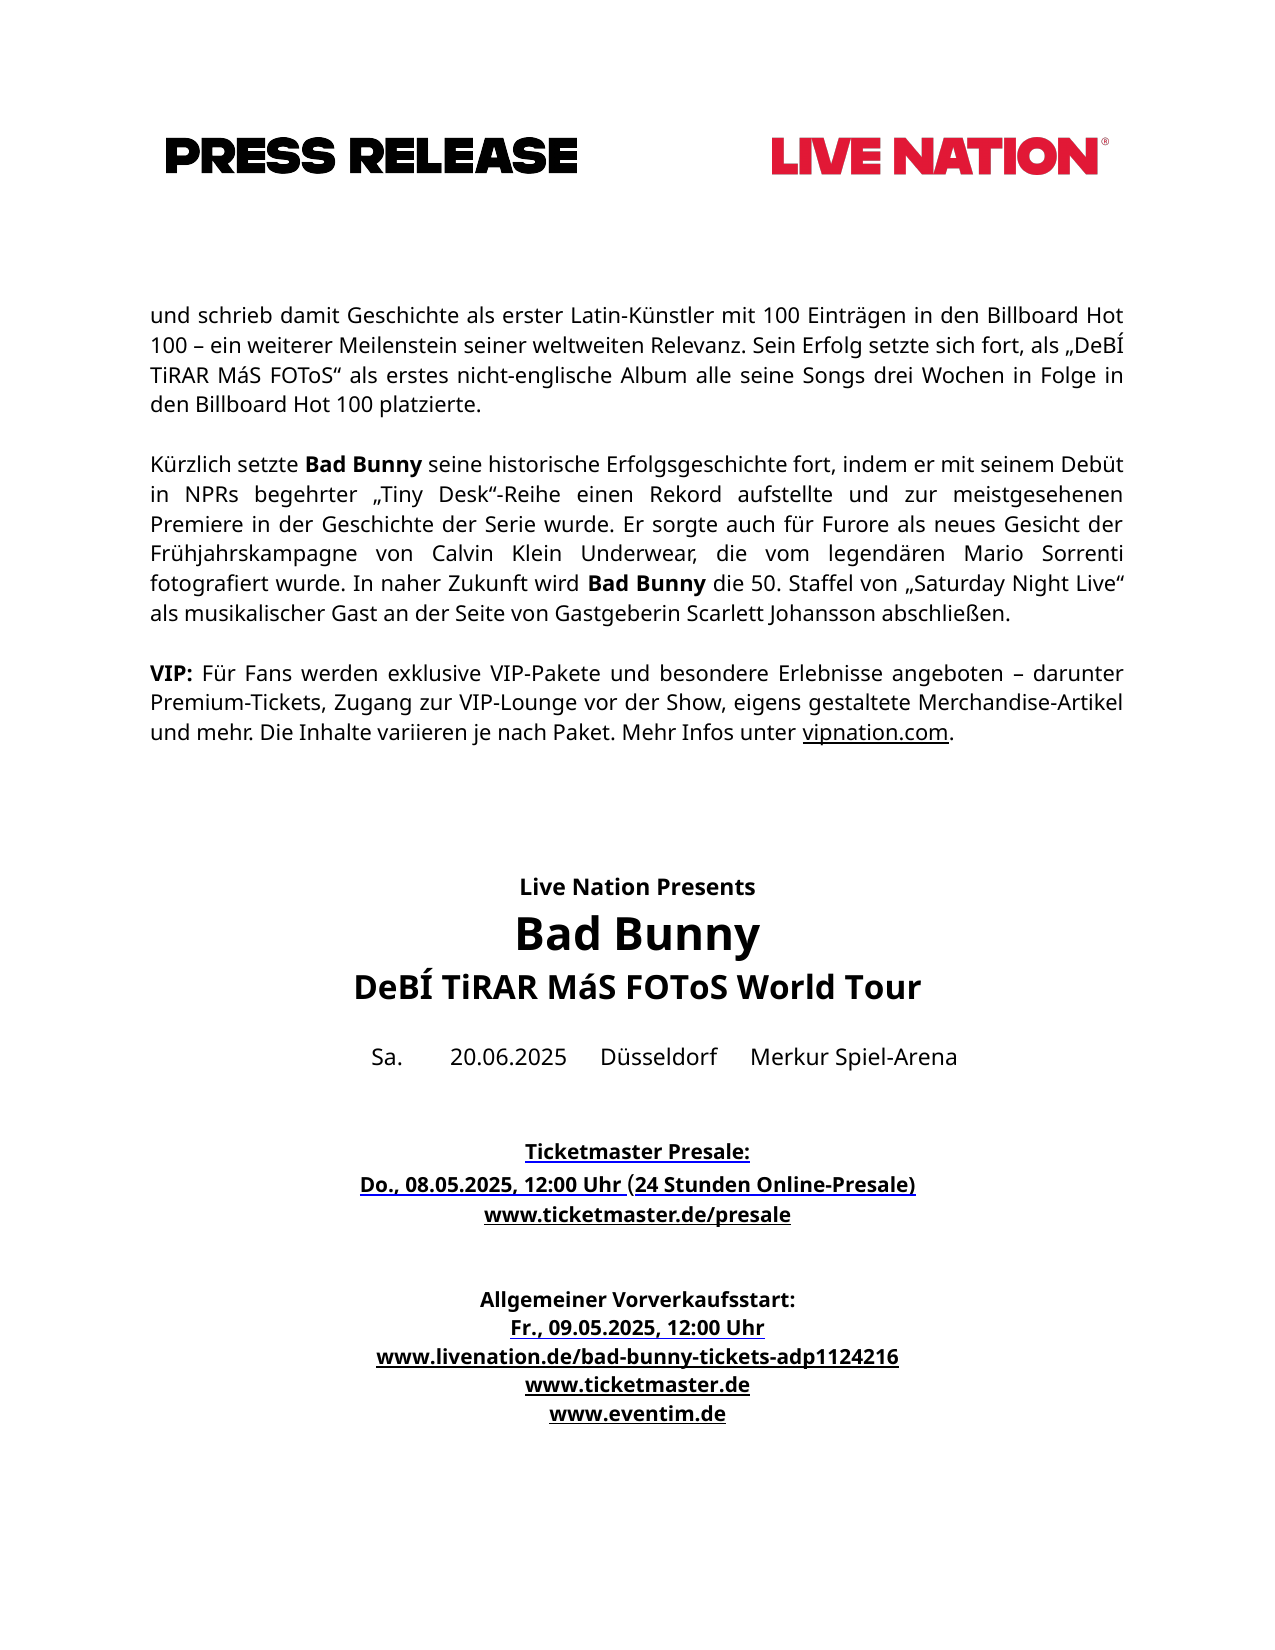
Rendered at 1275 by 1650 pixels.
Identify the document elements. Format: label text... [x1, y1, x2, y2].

text Fr., 09.05.2025, 12:00 Uhr [150, 1313, 1125, 1342]
text Ticketmaster Presale: [150, 1137, 1125, 1166]
text Live Nation Presents [150, 870, 1125, 902]
text www.ticketmaster.de www.eventim.de [150, 1370, 1125, 1427]
text Sa. 20.06.2025 Düsseldorf Merkur Spiel-Arena [297, 1041, 1125, 1072]
text www.livenation.de/bad-bunny-tickets-adp1124216 [150, 1342, 1125, 1370]
picture [772, 137, 1109, 175]
text Do., 08.05.2025, 12:00 Uhr (24 Stunden Online-Presale) [150, 1166, 1125, 1200]
text Kürzlich setzte Bad Bunny seine historische Erfolgsgeschichte fort, indem er mit seinem Debüt in NPRs begehrter „Tiny Desk“-Reihe einen Rekord aufstellte und zur meistgesehenen Premiere in der Geschichte der Serie wurde. Er sorgte auch für Furore als neues Gesicht der Frühjahrskampagne von Calvin Klein Underwear, die vom legendären Mario Sorrenti fotografiert wurde. In naher Zukunft wird Bad Bunny die 50. Staffel von „Saturday Night Live“ als musikalischer Gast an der Seite von Gastgeberin Scarlett Johansson abschließen. [150, 449, 1125, 628]
text DeBÍ TiRAR MáS FOToS World Tour [150, 964, 1125, 1009]
text Bad Bunny [150, 902, 1125, 964]
picture [166, 137, 577, 174]
text VIP: Für Fans werden exklusive VIP-Pakete und besondere Erlebnisse angeboten – darunter Premium-Tickets, Zugang zur VIP-Lounge vor der Show, eigens gestaltete Merchandise-Artikel und mehr. Die Inhalte variieren je nach Paket. Mehr Infos unter vipnation.com. [150, 657, 1125, 747]
subtitle www.ticketmaster.de/presale [150, 1200, 1125, 1228]
subtitle Allgemeiner Vorverkaufsstart: [150, 1285, 1125, 1313]
